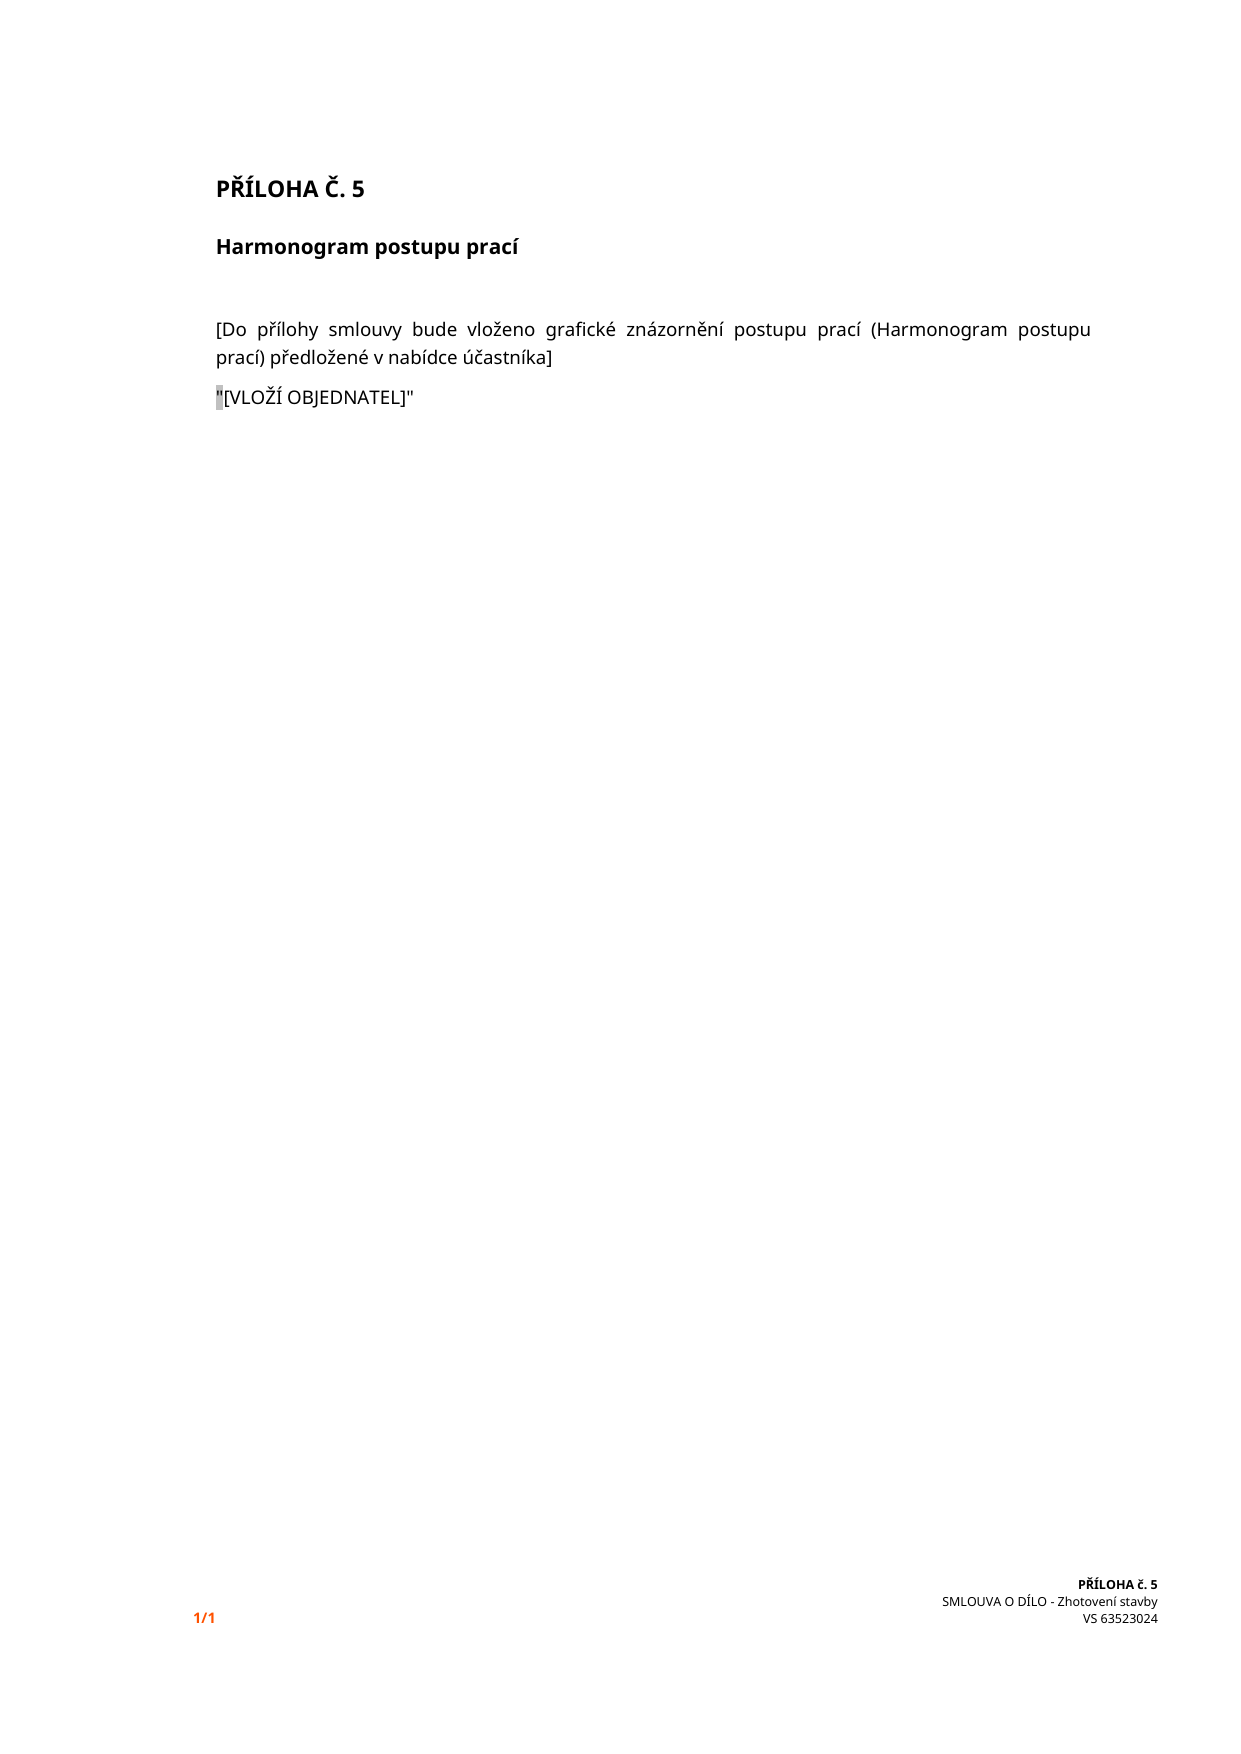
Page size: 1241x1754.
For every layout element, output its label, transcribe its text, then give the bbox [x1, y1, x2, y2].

text Harmonogram postupu prací [216, 232, 1093, 260]
text [Do přílohy smlouvy bude vloženo grafické znázornění postupu prací (Harmonogram postupu prací) předložené v nabídce účastníka] [216, 316, 1093, 370]
text Příloha č. 5 [216, 172, 1093, 204]
